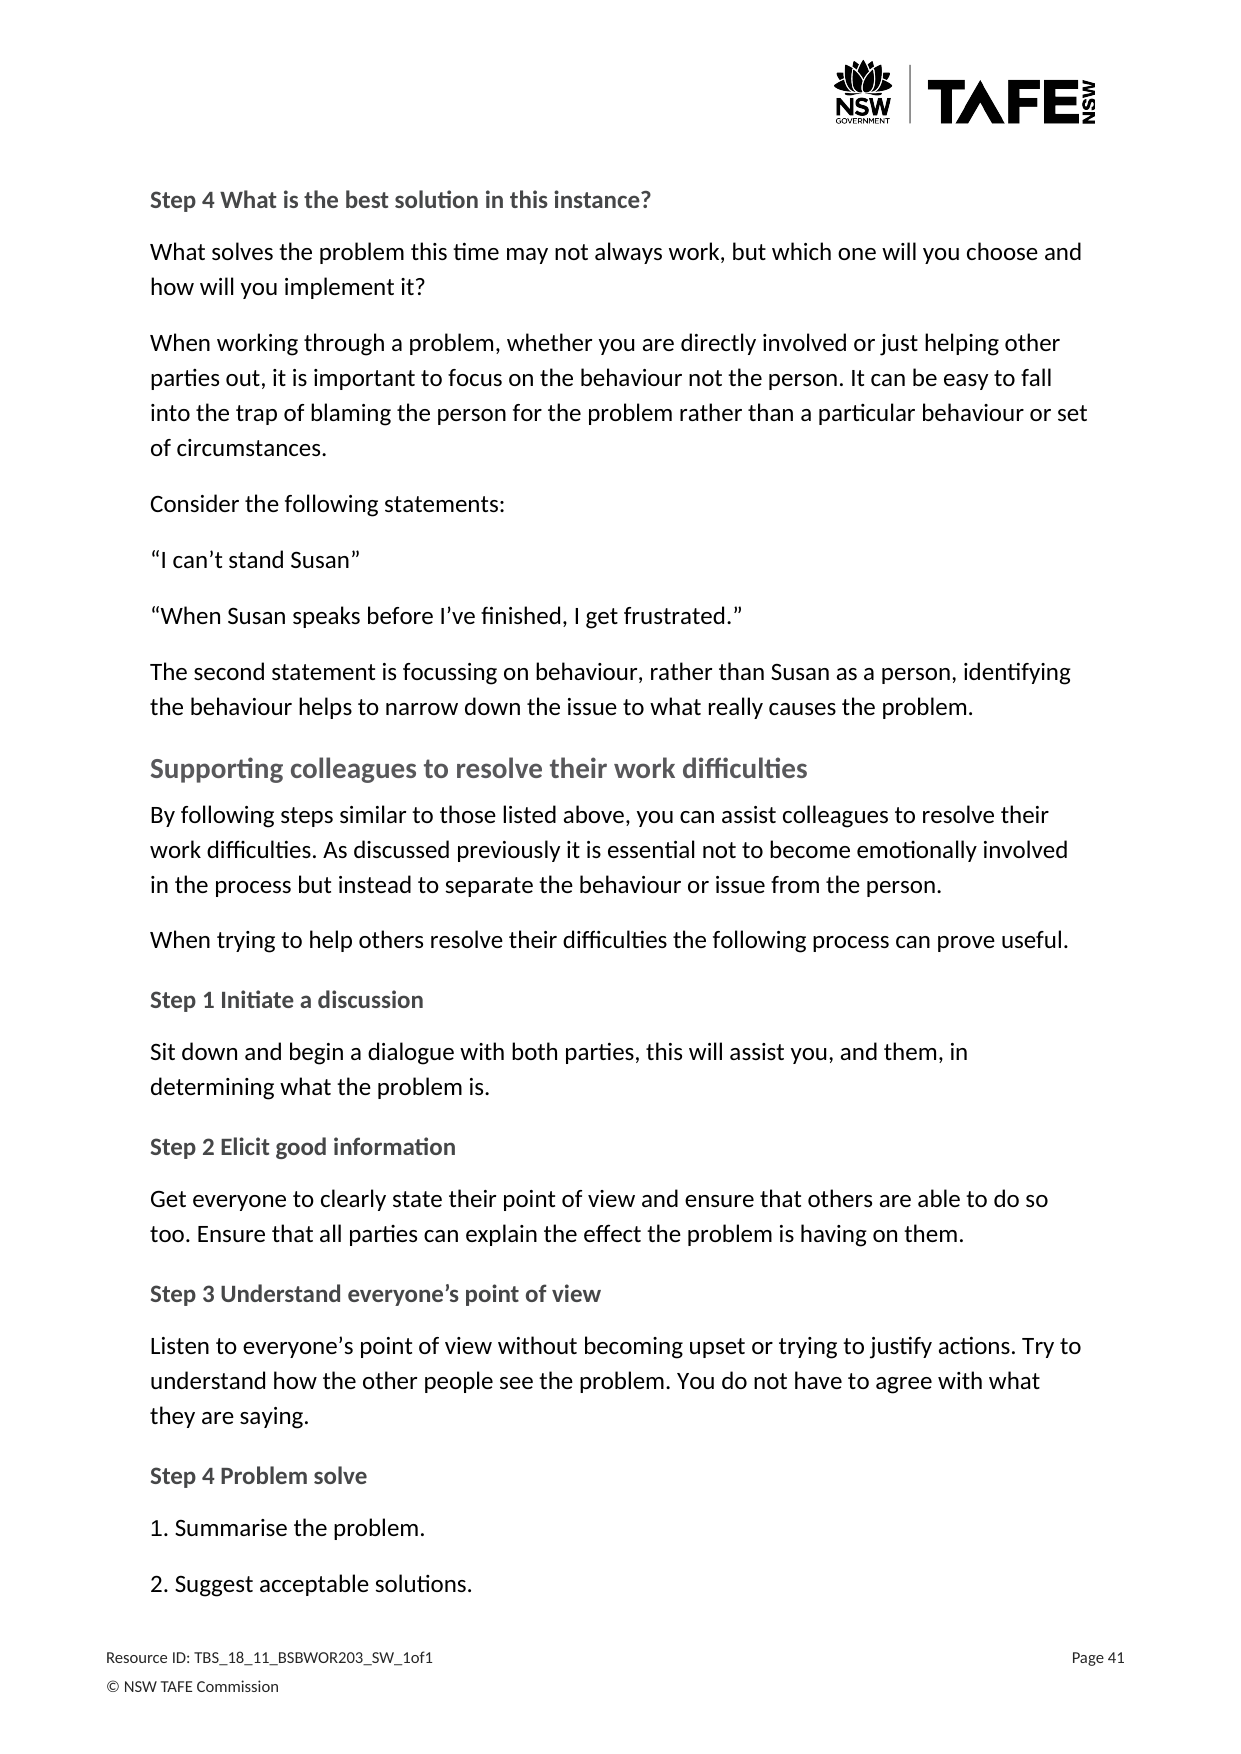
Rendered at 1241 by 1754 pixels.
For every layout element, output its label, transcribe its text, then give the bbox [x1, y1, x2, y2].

text Consider the following statements: [150, 488, 1090, 519]
text When working through a problem, whether you are directly involved or just helping other parties out, it is important to focus on the behaviour not the person. It can be easy to fall into the trap of blaming the person for the problem rather than a particular behaviour or set of circumstances. [150, 327, 1090, 463]
subtitle Step 2 Elicit good information [150, 1132, 1090, 1162]
subtitle Step 3 Understand everyone’s point of view [150, 1278, 1090, 1309]
text Get everyone to clearly state their point of view and ensure that others are able to do so too. Ensure that all parties can explain the effect the problem is having on them. [150, 1183, 1090, 1249]
text Sit down and begin a dialogue with both parties, this will assist you, and them, in determining what the problem is. [150, 1037, 1090, 1102]
text 2. Suggest acceptable solutions. [150, 1568, 1090, 1599]
text 1. Summarise the problem. [150, 1512, 1090, 1543]
picture [834, 59, 1095, 125]
subtitle Supporting colleagues to resolve their work difficulties [150, 751, 1090, 786]
text When trying to help others resolve their difficulties the following process can prove useful. [150, 924, 1090, 955]
text The second statement is focussing on behaviour, rather than Susan as a person, identifying the behaviour helps to narrow down the issue to what really causes the problem. [150, 656, 1090, 721]
subtitle Step 1 Initiate a discussion [150, 984, 1090, 1015]
subtitle Step 4 Problem solve [150, 1461, 1090, 1491]
text “When Susan speaks before I’ve finished, I get frustrated.” [150, 600, 1090, 630]
subtitle Step 4 What is the best solution in this instance? [150, 184, 1090, 215]
text Listen to everyone’s point of view without becoming upset or trying to justify actions. Try to understand how the other people see the problem. You do not have to agree with what they are saying. [150, 1331, 1090, 1431]
text “I can’t stand Susan” [150, 544, 1090, 574]
text By following steps similar to those listed above, you can assist colleagues to resolve their work difficulties. As discussed previously it is essential not to become emotionally involved in the process but instead to separate the behaviour or issue from the person. [150, 799, 1090, 899]
text What solves the problem this time may not always work, but which one will you choose and how will you implement it? [150, 236, 1090, 302]
